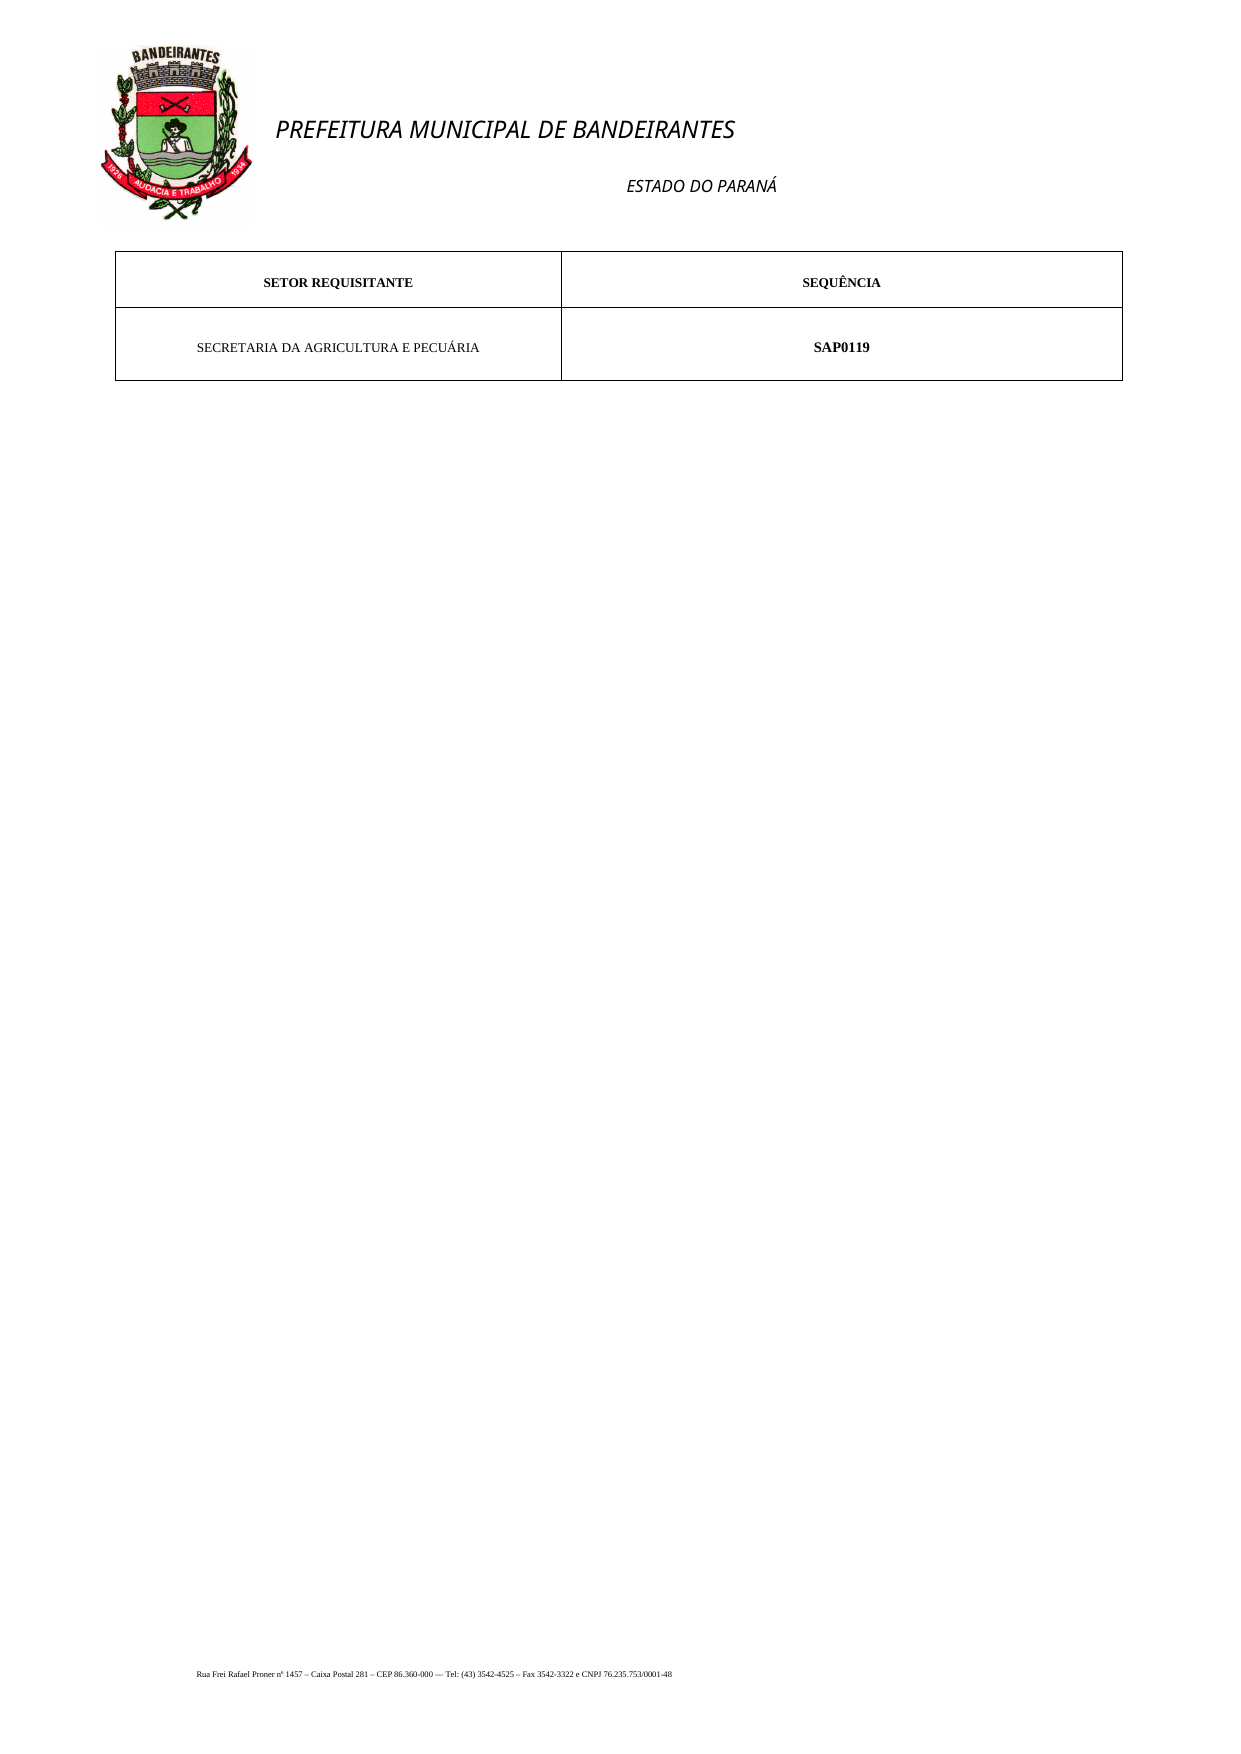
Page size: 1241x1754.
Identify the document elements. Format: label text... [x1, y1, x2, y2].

table_cell SECRETARIA DA AGRICULTURA E PECUÁRIA [116, 308, 561, 380]
table_cell SAP0119 [562, 308, 1122, 380]
table_header SEQUÊNCIA [562, 252, 1122, 307]
picture [99, 45, 253, 229]
table_header SETOR REQUISITANTE [116, 252, 561, 307]
